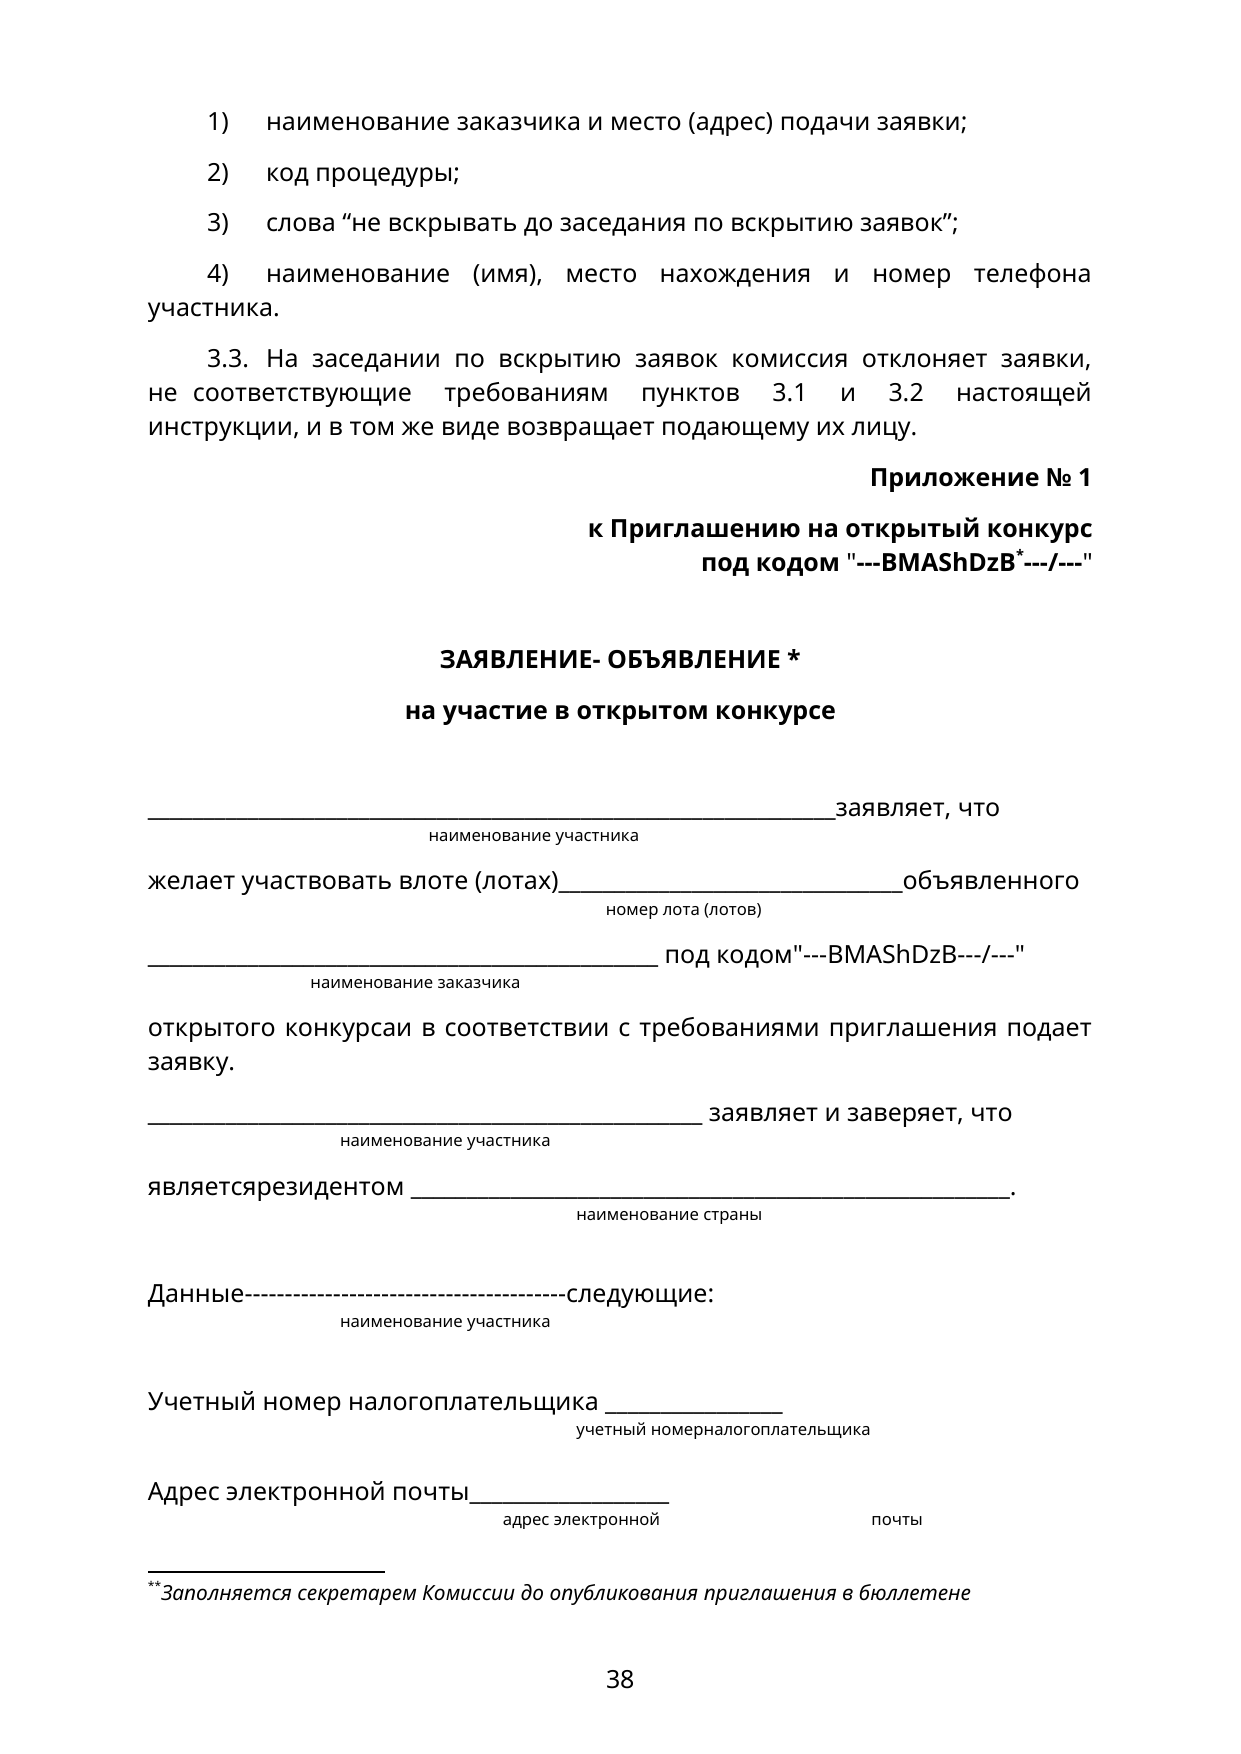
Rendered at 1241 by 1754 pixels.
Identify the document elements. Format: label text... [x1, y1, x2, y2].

text номер лота (лотов) [606, 897, 1092, 920]
text наименование заказчика [310, 971, 1092, 993]
text Данные----------------------------------------следующие: [148, 1276, 1092, 1310]
text открытого конкурсаи в соответствии с требованиями приглашения подает заявку. [148, 1010, 1092, 1078]
text наименование участника [340, 1129, 1092, 1151]
text 1) наименование заказчика и место (адрес) подачи заявки; [148, 103, 1092, 137]
text 4) наименование (имя), место нахождения и номер телефона участника. [148, 256, 1092, 324]
text желает участвовать влоте (лотах)_______________________________объявленного [148, 863, 1092, 897]
text 2) код процедуры; [148, 154, 1092, 188]
text наименование страны [576, 1202, 1092, 1225]
text наименование участника [340, 1310, 1092, 1332]
text Адрес электронной почты__________________ [148, 1474, 1092, 1508]
text наименование участника [428, 824, 1092, 846]
text адрес электронной почты [502, 1508, 1092, 1531]
text ______________________________________________ под кодом"---BMAShDzB---/---" [148, 936, 1092, 971]
subtitle на участие в открытом конкурсе [148, 692, 1092, 726]
text Учетный номер налогоплательщика ________________ [148, 1383, 1092, 1417]
text ______________________________________________________________заявляет, что [148, 789, 1092, 824]
text Приложение № 1 [148, 459, 1092, 493]
text ЗАЯВЛЕНИЕ- ОБЪЯВЛЕНИЕ * [148, 642, 1092, 676]
text учетный номерналогоплательщика [576, 1417, 1092, 1440]
text к Приглашению на открытый конкурс под кодом "---BMAShDzB*---/---" [148, 510, 1092, 578]
text 3) слова “не вскрывать до заседания по вскрытию заявок”; [148, 205, 1092, 239]
text __________________________________________________ заявляет и заверяет, что [148, 1095, 1092, 1129]
text являетсярезидентом ______________________________________________________. [148, 1168, 1092, 1202]
text 3.3. На заседании по вскрытию заявок комиссия отклоняет заявки, не соответствующие требованиям пунктов 3.1 и 3.2 настоящей инструкции, и в том же виде возвращает подающему их лицу. [148, 340, 1092, 443]
